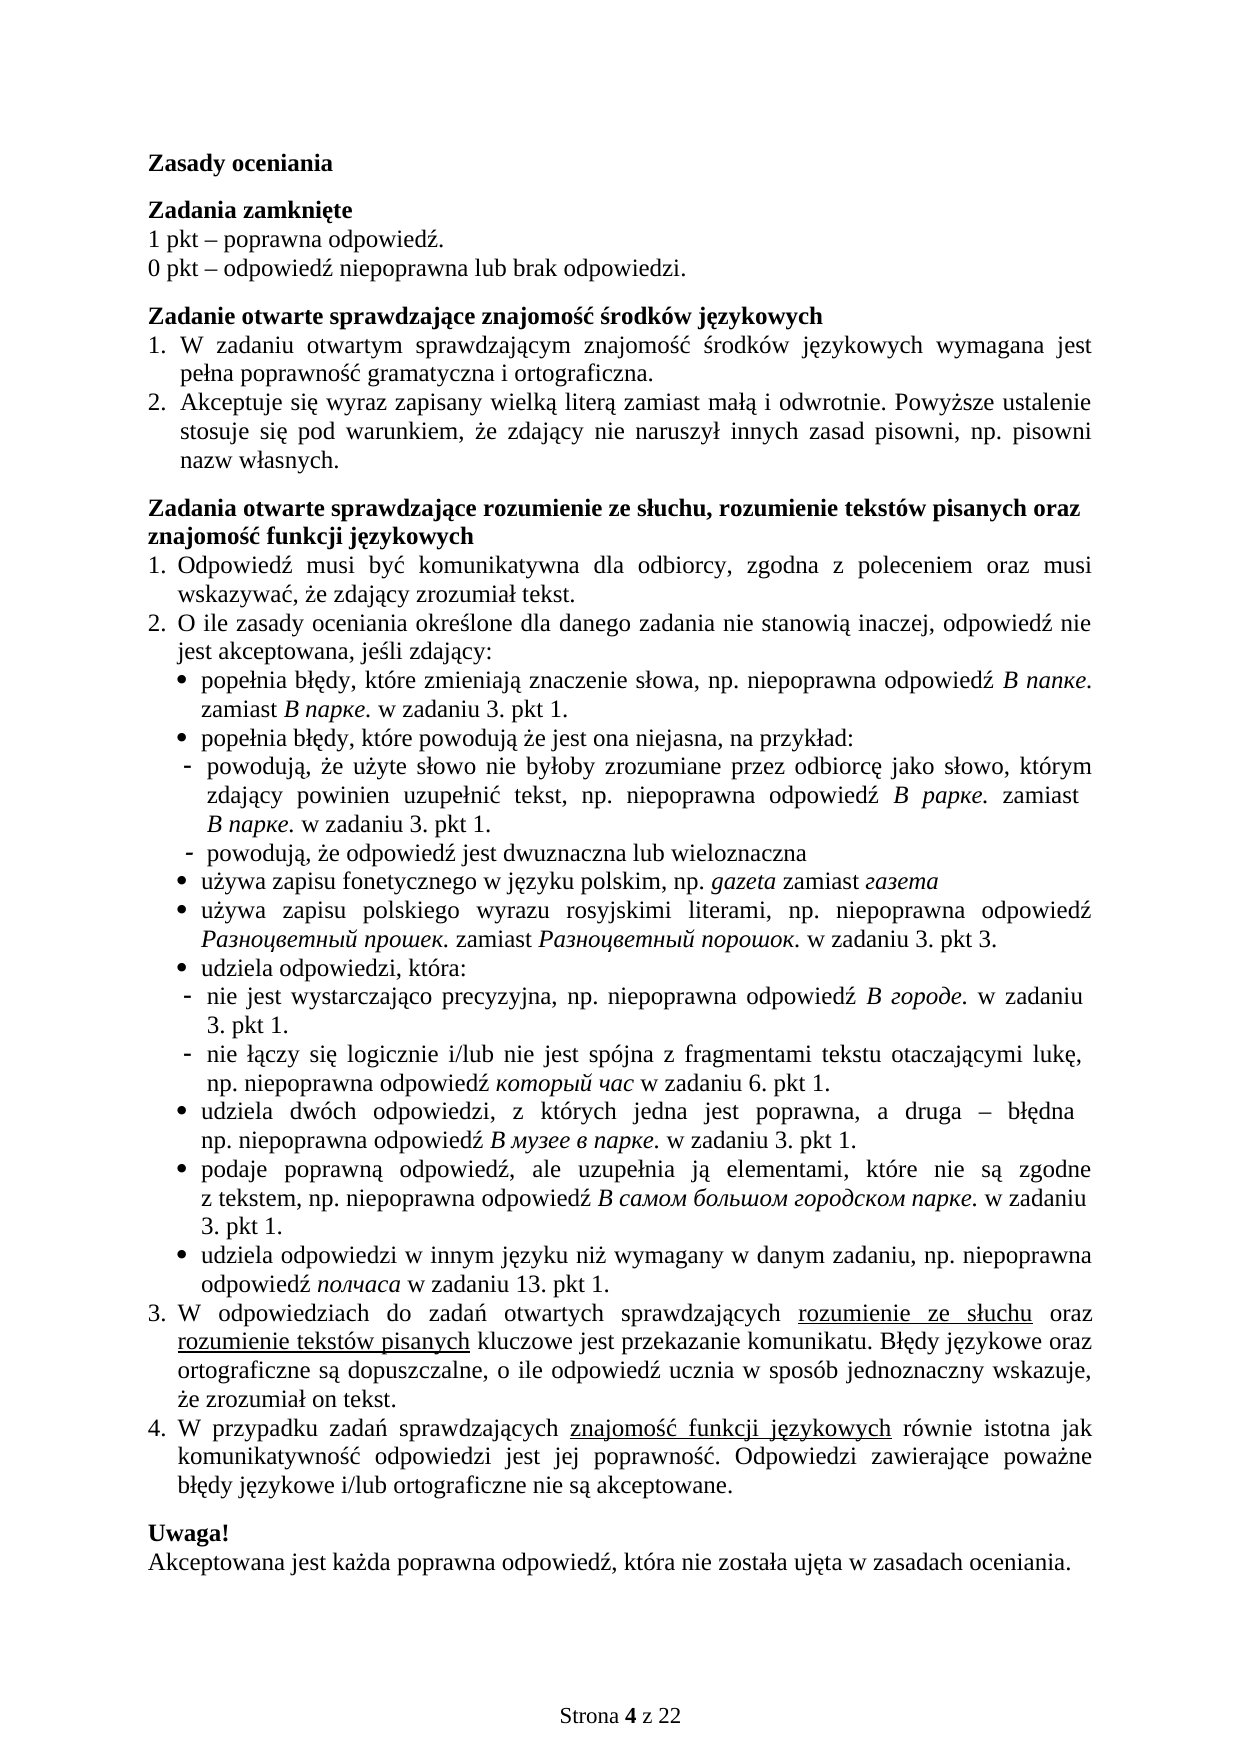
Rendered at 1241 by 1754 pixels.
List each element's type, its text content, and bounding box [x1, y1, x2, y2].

list nie jest wystarczająco precyzyjna, np. niepoprawna odpowiedź В городе. w zadaniu 3. pkt 1. [183, 981, 1093, 1039]
text Zadania zamknięte [148, 196, 1093, 224]
list udziela dwóch odpowiedzi, z których jedna jest poprawna, a druga – błędna np. niepoprawna odpowiedź В музее в парке. w zadaniu 3. pkt 1. [177, 1096, 1093, 1154]
list Akceptuje się wyraz zapisany wielką literą zamiast małą i odwrotnie. Powyższe ustalenie stosuje się pod warunkiem, że zdający nie naruszył innych zasad pisowni, np. pisowni nazw własnych. [148, 387, 1093, 473]
list W przypadku zadań sprawdzających znajomość funkcji językowych równie istotna jak komunikatywność odpowiedzi jest jej poprawność. Odpowiedzi zawierające poważne błędy językowe i/lub ortograficzne nie są akceptowane. [148, 1413, 1093, 1499]
list powodują, że użyte słowo nie byłoby zrozumiane przez odbiorcę jako słowo, którym zdający powinien uzupełnić tekst, np. niepoprawna odpowiedź В рарке. zamiast В парке. w zadaniu 3. pkt 1. [183, 751, 1093, 838]
text Uwaga! [148, 1518, 1093, 1547]
text Zadanie otwarte sprawdzające znajomość środków językowych [148, 301, 1093, 330]
list popełnia błędy, które zmieniają znaczenie słowa, np. niepoprawna odpowiedź В папке. zamiast В парке. w zadaniu 3. pkt 1. [177, 665, 1093, 723]
list nie łączy się logicznie i/lub nie jest spójna z fragmentami tekstu otaczającymi lukę, np. niepoprawna odpowiedź который час w zadaniu 6. pkt 1. [183, 1039, 1093, 1096]
text 1 pkt – poprawna odpowiedź. [148, 224, 1093, 253]
list udziela odpowiedzi, która: [177, 953, 1093, 981]
text Akceptowana jest każda poprawna odpowiedź, która nie została ujęta w zasadach oceniania. [148, 1547, 1093, 1576]
list udziela odpowiedzi w innym języku niż wymagany w danym zadaniu, np. niepoprawna odpowiedź полчаса w zadaniu 13. pkt 1. [177, 1240, 1093, 1298]
list W odpowiedziach do zadań otwartych sprawdzających rozumienie ze słuchu oraz rozumienie tekstów pisanych kluczowe jest przekazanie komunikatu. Błędy językowe oraz ortograficzne są dopuszczalne, o ile odpowiedź ucznia w sposób jednoznaczny wskazuje, że zrozumiał on tekst. [148, 1298, 1093, 1413]
list używa zapisu fonetycznego w języku polskim, np. gazeta zamiast газета [177, 866, 1093, 895]
list Odpowiedź musi być komunikatywna dla odbiorcy, zgodna z poleceniem oraz musi wskazywać, że zdający zrozumiał tekst. [148, 550, 1093, 608]
list popełnia błędy, które powodują że jest ona niejasna, na przykład: [177, 723, 1093, 751]
text Zadania otwarte sprawdzające rozumienie ze słuchu, rozumienie tekstów pisanych oraz znajomość funkcji językowych [148, 493, 1093, 550]
list O ile zasady oceniania określone dla danego zadania nie stanowią inaczej, odpowiedź nie jest akceptowana, jeśli zdający: [148, 608, 1093, 665]
list W zadaniu otwartym sprawdzającym znajomość środków językowych wymagana jest pełna poprawność gramatyczna i ortograficzna. [148, 330, 1093, 387]
list powodują, że odpowiedź jest dwuznaczna lub wieloznaczna [183, 838, 1093, 866]
list podaje poprawną odpowiedź, ale uzupełnia ją elementami, które nie są zgodne z tekstem, np. niepoprawna odpowiedź В самом большом городском парке. w zadaniu 3. pkt 1. [177, 1154, 1093, 1240]
list używa zapisu polskiego wyrazu rosyjskimi literami, np. niepoprawna odpowiedź Разноцветный прошек. zamiast Разноцветный порошок. w zadaniu 3. pkt 3. [177, 895, 1093, 953]
text 0 pkt – odpowiedź niepoprawna lub brak odpowiedzi. [148, 253, 1093, 282]
text Zasady oceniania [148, 148, 1093, 176]
